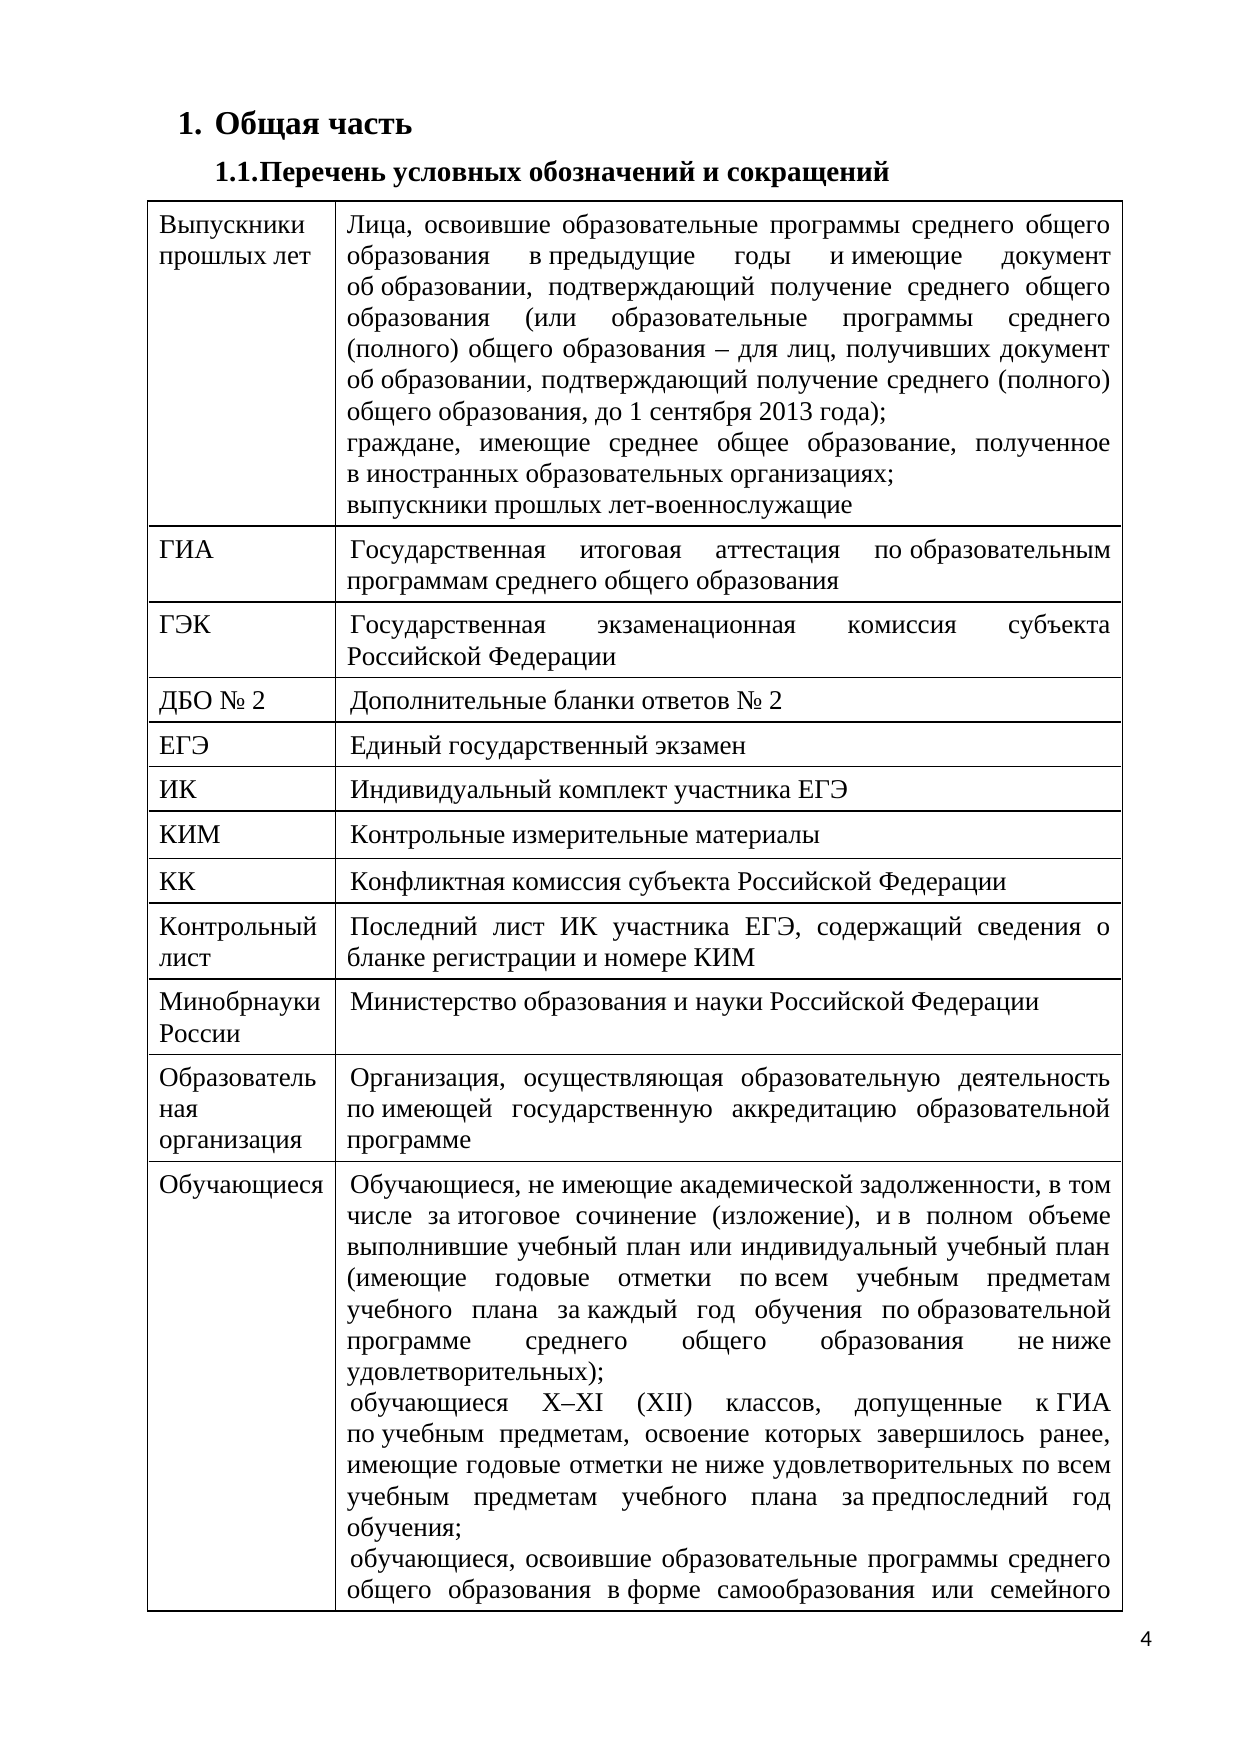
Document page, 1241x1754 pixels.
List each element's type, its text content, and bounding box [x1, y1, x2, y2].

table_cell ДБО № 2 [148, 678, 335, 721]
table_cell Министерство образования и науки Российской Федерации [336, 978, 1122, 1054]
table_cell Дополнительные бланки ответов № 2 [336, 677, 1122, 721]
table_header Выпускники прошлых лет [148, 202, 335, 525]
table_cell ИК [148, 767, 335, 810]
table_cell Организация, осуществляющая образовательную деятельность по имеющей государственную аккредитацию образовательной программе [336, 1054, 1122, 1161]
text Общая часть [177, 103, 1152, 142]
table_cell Последний лист ИК участника ЕГЭ, содержащий сведения о бланке регистрации и номере КИМ [336, 902, 1122, 978]
table_cell Минобрнауки России [148, 979, 335, 1054]
table_cell ЕГЭ [148, 722, 335, 766]
table_cell Обучающиеся [148, 1162, 335, 1610]
table_cell ГИА [148, 526, 335, 601]
text Перечень условных обозначений и сокращений [214, 154, 1152, 188]
table_cell Государственная итоговая аттестация по образовательным программам среднего общего образования [336, 525, 1122, 601]
table_cell КК [148, 859, 335, 902]
table_cell КИМ [148, 811, 335, 858]
table_cell Конфликтная комиссия субъекта Российской Федерации [336, 858, 1122, 902]
table_cell Образовательная организация [148, 1055, 335, 1161]
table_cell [336, 1161, 1122, 1610]
table_cell Индивидуальный комплект участника ЕГЭ [336, 766, 1122, 810]
table_cell Контрольные измерительные материалы [336, 810, 1122, 858]
table_cell ГЭК [148, 602, 335, 677]
table_cell Контрольный лист [148, 903, 335, 978]
table_cell Государственная экзаменационная комиссия субъекта Российской Федерации [336, 601, 1122, 677]
table_header Лица, освоившие образовательные программы среднего общего образования в предыдущие годы и имеющие документ об образовании, подтверждающий получение среднего общего образования (или образовательные программы среднего (полного) общего образования – для лиц, получивших документ об образовании, подтверждающий получение среднего (полного) общего образования, до 1 сентября 2013 года); граждане, имеющие среднее общее образование, полученное в иностранных образовательных организациях; выпускники прошлых лет-военнослужащие [336, 202, 1122, 525]
table_cell Единый государственный экзамен [336, 721, 1122, 766]
